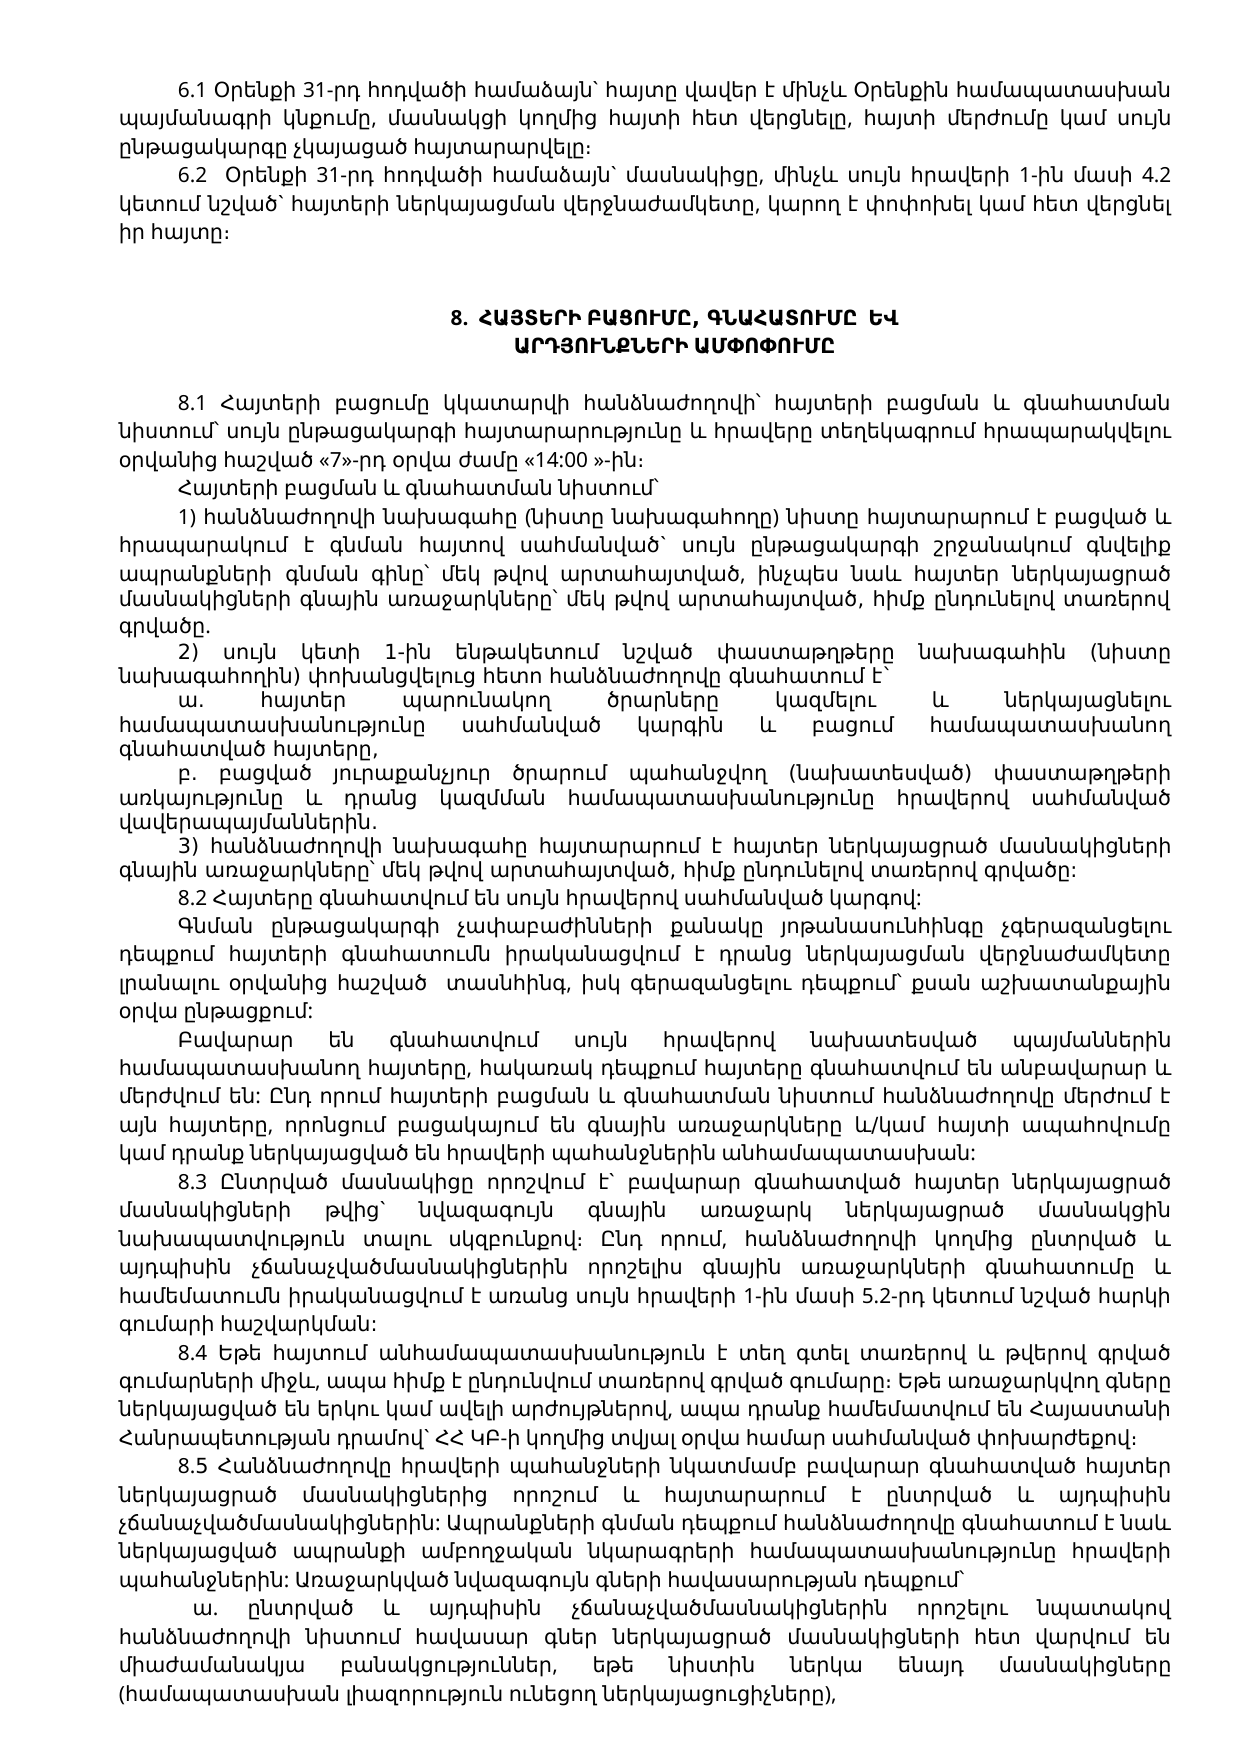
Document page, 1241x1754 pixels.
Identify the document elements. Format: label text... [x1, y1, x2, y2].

text ա. ընտրված և այդպիսին չճանաչվածմասնակիցներին որոշելու նպատակով հանձնաժողովի նիստում հավասար գներ ներկայացրած մասնակիցների հետ վարվում են միաժամանակյա բանակցություններ, եթե նիստին ներկա ենայդ մասնակիցները (համապատասխան լիազորություն ունեցող ներկայացուցիչները), [118, 1593, 1171, 1707]
text 8.2 Հայտերը գնահատվում են սույն հրավերով սահմանված կարգով: [118, 883, 1171, 911]
text Բավարար են գնահատվում սույն հրավերով նախատեսված պայմաններին համապատասխանող հայտերը, հակառակ դեպքում հայտերը գնահատվում են անբավարար և մերժվում են: Ընդ որում հայտերի բացման և գնահատման նիստում հանձնաժողովը մերժում է այն հայտերը, որոնցում բացակայում են գնային առաջարկները և/կամ հայտի ապահովումը կամ դրանք ներկայացված են հրավերի պահանջներին անհամապատասխան: [118, 1025, 1171, 1167]
text 8.4 Եթե հայտում անհամապատասխանություն է տեղ գտել տառերով և թվերով գրված գումարների միջև, ապա հիմք է ընդունվում տառերով գրված գումարը։ Եթե առաջարկվող գները ներկայացված են երկու կամ ավելի արժույթներով, ապա դրանք համեմատվում են Հայաստանի Հանրապետության դրամով` ՀՀ ԿԲ-ի կողմից տվյալ օրվա համար սահմանված փոխարժեքով։ [118, 1338, 1171, 1451]
text 2) սույն կետի 1-ին ենթակետում նշված փաստաթղթերը նախագահին (նիստը նախագահողին) փոխանցվելուց հետո հանձնաժողովը գնահատում է` [118, 640, 1171, 688]
text Հայտերի բացման և գնահատման նիստում՝ [118, 473, 1171, 502]
text 3) հանձնաժողովի նախագահը հայտարարում է հայտեր ներկայացրած մասնակիցների գնային առաջարկները՝ մեկ թվով արտահայտված, հիմք ընդունելով տառերով գրվածը: [118, 834, 1171, 883]
text 8.3 Ընտրված մասնակիցը որոշվում է` բավարար գնահատված հայտեր ներկայացրած մասնակիցների թվից` նվազագույն գնային առաջարկ ներկայացրած մասնակցին նախապատվություն տալու սկզբունքով։ Ընդ որում, հանձնաժողովի կողմից ընտրված և այդպիսին չճանաչվածմասնակիցներին որոշելիս գնային առաջարկների գնահատումը և համեմատումն իրականացվում է առանց սույն հրավերի 1-ին մասի 5.2-րդ կետում նշված հարկի գումարի հաշվարկման: [118, 1167, 1171, 1338]
text 6.2 Օրենքի 31-րդ հոդվածի համաձայն` մասնակիցը, մինչև սույն հրավերի 1-ին մասի 4.2 կետում նշված` հայտերի ներկայացման վերջնաժամկետը, կարող է փոփոխել կամ հետ վերցնել իր հայտը։ [118, 160, 1171, 246]
text բ. բացված յուրաքանչյուր ծրարում պահանջվող (նախատեսված) փաստաթղթերի առկայությունը և դրանց կազմման համապատասխանությունը հրավերով սահմանված վավերապայմաններին. [118, 761, 1171, 834]
text 6.1 Օրենքի 31-րդ հոդվածի համաձայն` հայտը վավեր է մինչև Օրենքին համապատասխան պայմանագրի կնքումը, մասնակցի կողմից հայտի հետ վերցնելը, հայտի մերժումը կամ սույն ընթացակարգը չկայացած հայտարարվելը։ [118, 75, 1171, 160]
text ա. հայտեր պարունակող ծրարները կազմելու և ներկայացնելու համապատասխանությունը սահմանված կարգին և բացում համապատասխանող գնահատված հայտերը, [118, 688, 1171, 761]
text 1) հանձնաժողովի նախագահը (նիստը նախագահողը) նիստը հայտարարում է բացված և հրապարակում է գնման հայտով սահմանված` սույն ընթացակարգի շրջանակում գնվելիք ապրանքների գնման գինը՝ մեկ թվով արտահայտված, ինչպես նաև հայտեր ներկայացրած մասնակիցների գնային առաջարկները՝ մեկ թվով արտահայտված, հիմք ընդունելով տառերով գրվածը. [118, 502, 1171, 640]
text 8.1 Հայտերի բացումը կկատարվի հանձնաժողովի՝ հայտերի բացման և գնահատման նիստում՝ սույն ընթացակարգի հայտարարությունը և հրավերը տեղեկագրում հրապարակվելու օրվանից հաշված «7»-րդ օրվա ժամը «14:00 »-ին։ [118, 388, 1171, 473]
text Գնման ընթացակարգի չափաբաժինների քանակը յոթանասունհինգը չգերազանցելու դեպքում հայտերի գնահատումն իրականացվում է դրանց ներկայացման վերջնաժամկետը լրանալու օրվանից հաշված տասնհինգ, իսկ գերազանցելու դեպքում՝ քսան աշխատանքային օրվա ընթացքում: [118, 911, 1171, 1025]
text ԱՐԴՅՈՒՆՔՆԵՐԻ ԱՄՓՈՓՈՒՄԸ [118, 331, 1171, 360]
text 8. ՀԱՅՏԵՐԻ ԲԱՑՈՒՄԸ, ԳՆԱՀԱՏՈՒՄԸ ԵՎ [118, 303, 1171, 331]
text 8.5 Հանձնաժողովը հրավերի պահանջների նկատմամբ բավարար գնահատված հայտեր ներկայացրած մասնակիցներից որոշում և հայտարարում է ընտրված և այդպիսին չճանաչվածմասնակիցներին: Ապրանքների գնման դեպքում հանձնաժողովը գնահատում է նաև ներկայացված ապրանքի ամբողջական նկարագրերի համապատասխանությունը հրավերի պահանջներին: Առաջարկված նվազագույն գների հավասարության դեպքում՝ [118, 1451, 1171, 1593]
